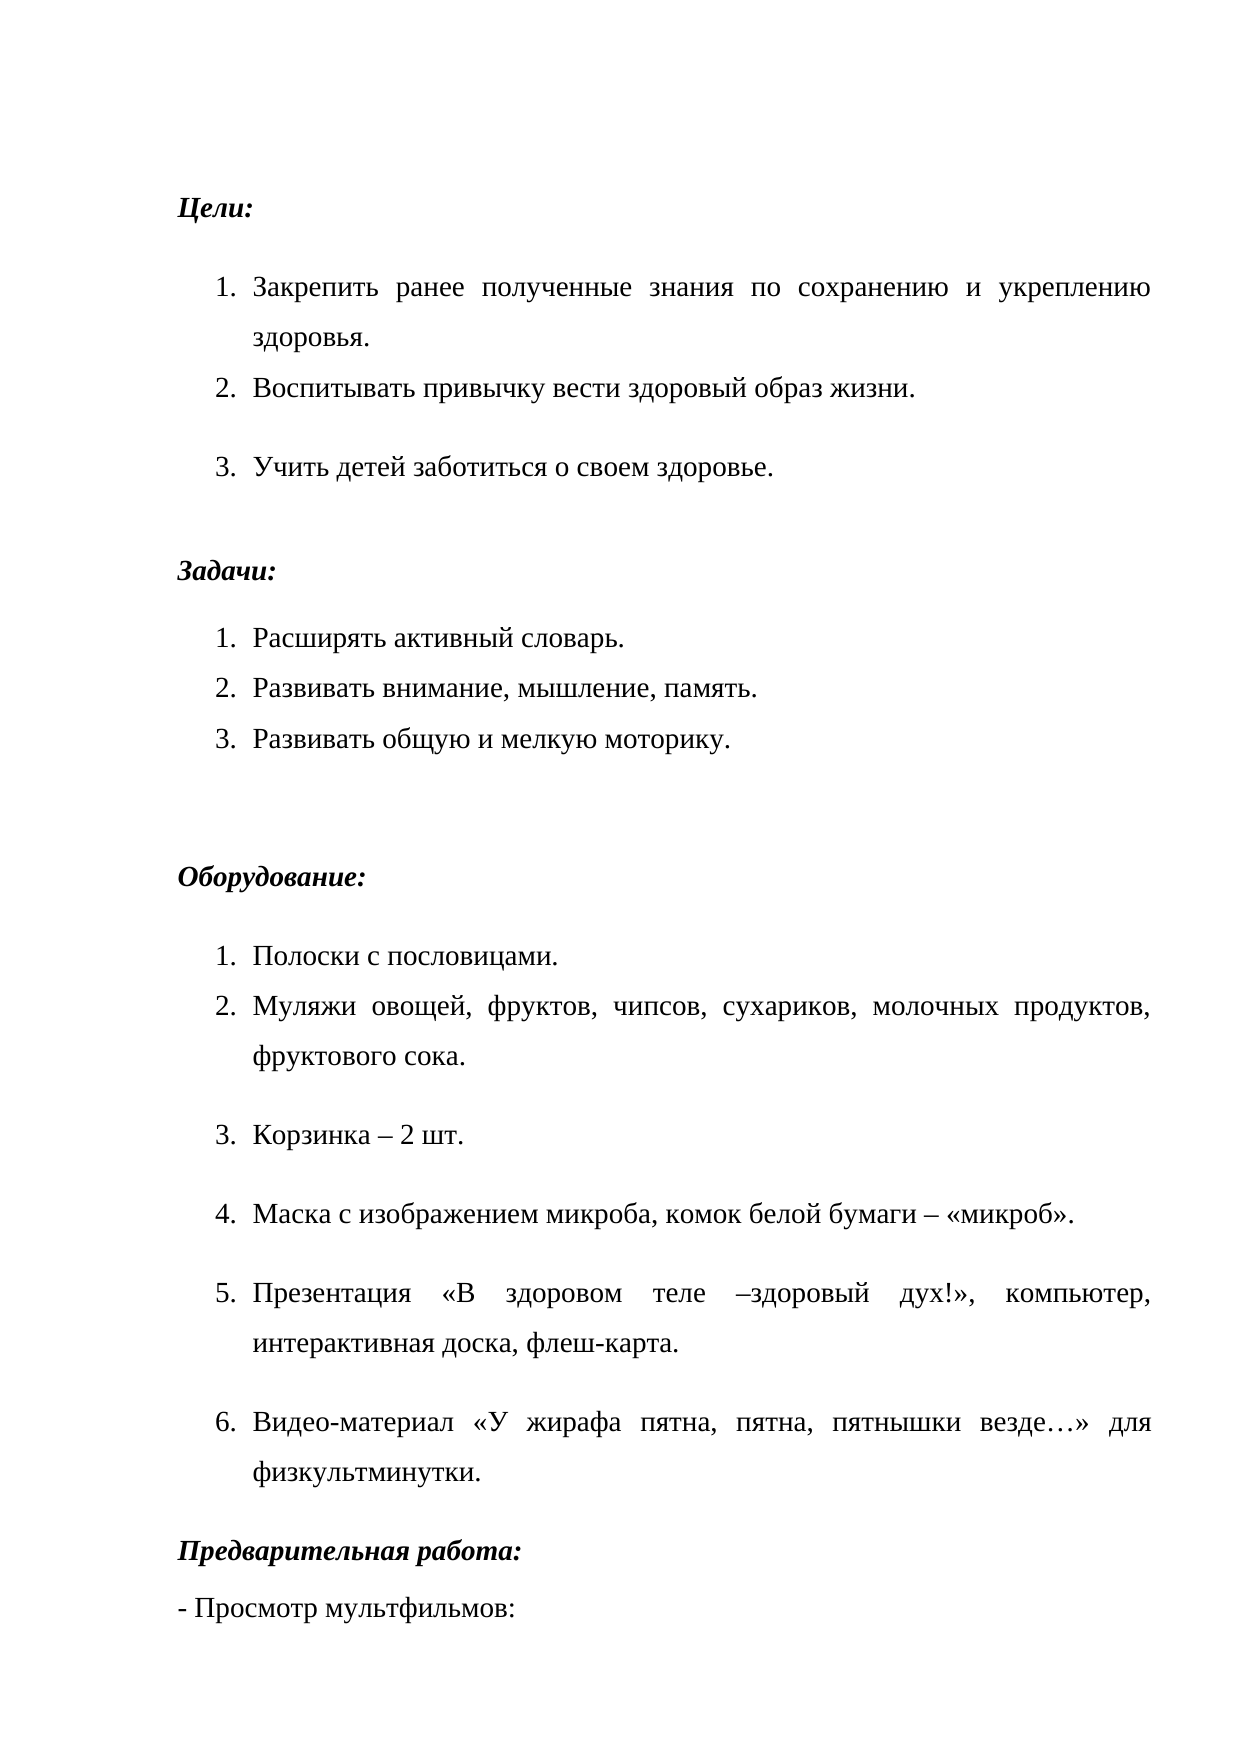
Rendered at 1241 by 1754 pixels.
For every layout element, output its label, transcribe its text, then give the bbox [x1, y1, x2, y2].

list Развивать общую и мелкую моторику. [215, 721, 1152, 754]
list Муляжи овощей, фруктов, чипсов, сухариков, молочных продуктов, фруктового сока. [215, 988, 1152, 1072]
text Цели: [177, 190, 1152, 224]
list Расширять активный словарь. [215, 620, 1151, 654]
list Развивать внимание, мышление, память. [215, 671, 1151, 704]
list Видео-материал «У жирафа пятна, пятна, пятнышки везде…» для физкультминутки. [215, 1404, 1152, 1488]
list Презентация «В здоровом теле –здоровый дух!», компьютер, интерактивная доска, флеш-карта. [215, 1275, 1152, 1359]
list Закрепить ранее полученные знания по сохранению и укреплению здоровья. [215, 269, 1152, 353]
text Задачи: [177, 553, 1151, 587]
text Оборудование: [177, 859, 1152, 892]
list Полоски с пословицами. [215, 938, 1152, 971]
list Корзинка – 2 шт. [215, 1117, 1152, 1151]
list Маска с изображением микроба, комок белой бумаги – «микроб». [215, 1196, 1152, 1230]
list Воспитывать привычку вести здоровый образ жизни. [215, 370, 1152, 403]
text Предварительная работа: [177, 1533, 1152, 1567]
text - Просмотр мультфильмов: [177, 1590, 1151, 1624]
list Учить детей заботиться о своем здоровье. [215, 449, 1151, 482]
